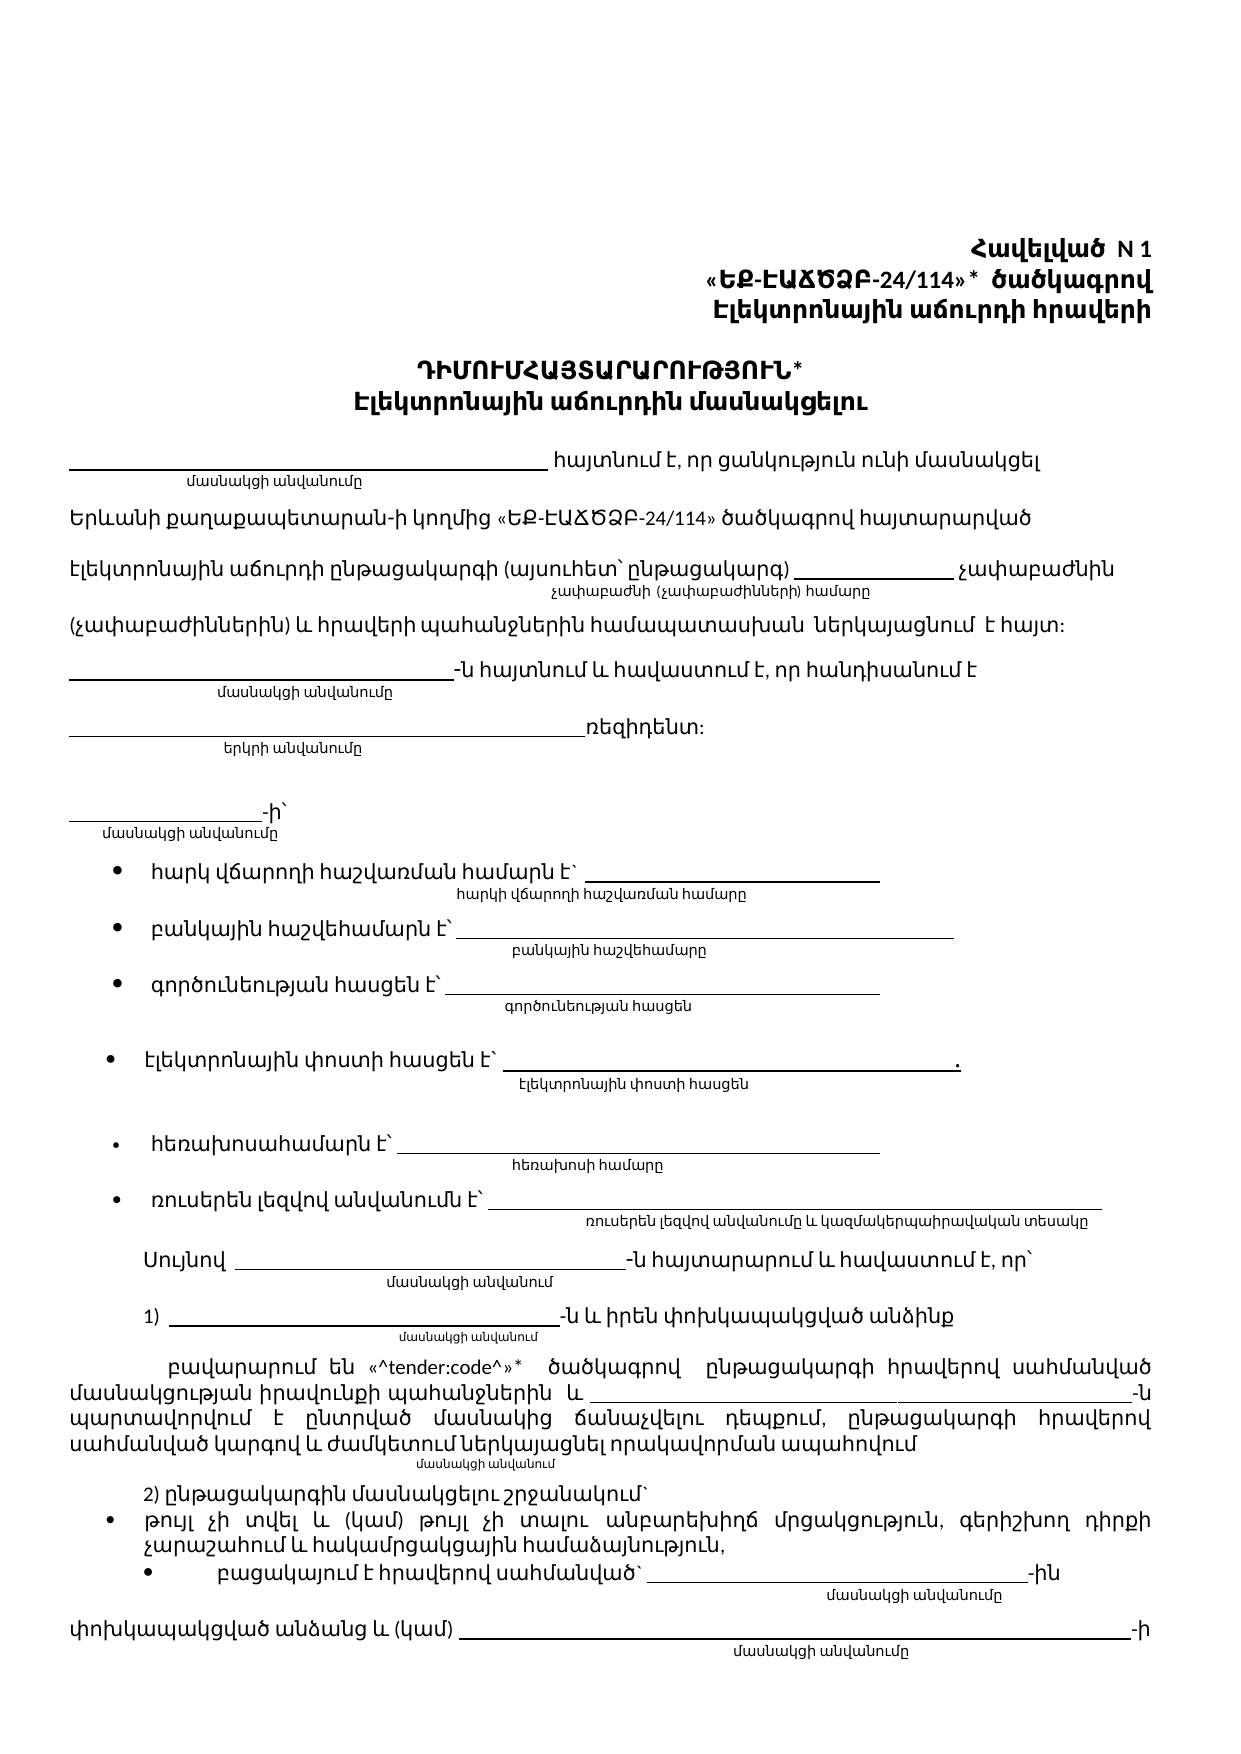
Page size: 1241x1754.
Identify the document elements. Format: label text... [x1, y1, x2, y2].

text 1) -ն և իրեն փոխկապակցված անձինք [69, 1304, 1152, 1329]
list գործունեության հասցեն է՝ [113, 972, 1152, 998]
text ԴԻՄՈՒՄՀԱՅՏԱՐԱՐՈՒԹՅՈՒՆ* [69, 356, 1152, 386]
text բավարարում են «^tender:code^»* ծածկագրով ընթացակարգի հրավերով սահմանված մասնակցության իրավունքի պահանջներին և -ն պարտավորվում է ընտրված մասնակից ճանաչվելու դեպքում, ընթացակարգի հրավերով սահմանված կարգով և ժամկետում ներկայացնել որակավորման ապահովում [69, 1354, 1152, 1456]
list բանկային հաշվեհամարն է՝ [113, 916, 1152, 941]
text էլեկտրոնային աճուրդի ընթացակարգի (այսուհետ՝ ընթացակարգ) չափաբաժնին [69, 556, 1152, 582]
text 2) ընթացակարգին մասնակցելու շրջանակում` [69, 1482, 1152, 1507]
text էլեկտրոնային փոստի հասցեն [364, 1075, 1152, 1105]
list բացակայում է հրավերով սահմանված` -ին [69, 1558, 1152, 1586]
text հայտնում է, որ ցանկություն ունի մասնակցել [69, 447, 1152, 472]
text Երևանի քաղաքապետարան-ի կողմից «ԵՔ-ԷԱՃԾՁԲ-24/114» ծածկագրով հայտարարված [69, 503, 1152, 531]
list թույլ չի տվել և (կամ) թույլ չի տալու անբարեխիղճ մրցակցություն, գերիշխող դիրքի չարաշահում և հակամրցակցային համաձայնություն, [107, 1507, 1152, 1558]
list էլեկտրոնային փոստի հասցեն է` . [107, 1041, 1152, 1075]
text Հավելված N 1 [69, 233, 1152, 264]
text հեռախոսի համարը [438, 1156, 1152, 1187]
text (չափաբաժիններին) և հրավերի պահանջներին համապատասխան ներկայացնում է հայտ: [69, 612, 1152, 638]
text -ի՝ [69, 799, 1152, 824]
text մասնակցի անվանումը [69, 684, 1152, 714]
text -ն հայտնում և հավաստում է, որ հանդիսանում է [69, 653, 1152, 684]
text երկրի անվանումը [69, 739, 1152, 770]
text մասնակցի անվանումը [69, 1586, 1152, 1616]
text մասնակցի անվանումը [69, 472, 1152, 503]
text մասնակցի անվանում [69, 1456, 1152, 1482]
text մասնակցի անվանումը [69, 824, 1152, 855]
text ռուսերեն լեզվով անվանումը և կազմակերպաիրավական տեսակը [512, 1212, 1152, 1243]
text մասնակցի անվանում [69, 1329, 1152, 1354]
subtitle Էլեկտրոնային աճուրդին մասնակցելու [69, 386, 1152, 417]
list ռուսերեն լեզվով անվանումն է՝ [113, 1187, 1152, 1212]
text «ԵՔ-ԷԱՃԾՁԲ-24/114»* ծածկագրով [69, 264, 1152, 294]
text չափաբաժնի (չափաբաժինների) համարը [69, 582, 1152, 612]
text գործունեության հասցեն [69, 998, 1152, 1028]
list հեռախոսահամարն է՝ [113, 1131, 1152, 1156]
text մասնակցի անվանում [69, 1273, 1152, 1304]
text ռեզիդենտ: [69, 714, 1152, 739]
list հարկ վճարողի հաշվառման համարն է` [113, 855, 1152, 885]
text Էլեկտրոնային աճուրդի հրավերի [69, 294, 1152, 325]
text Սույնով -ն հայտարարում և հավաստում է, որ՝ [69, 1243, 1152, 1273]
text մասնակցի անվանումը [69, 1642, 1152, 1672]
text հարկի վճարողի հաշվառման համարը [69, 885, 1152, 916]
text փոխկապակցված անձանց և (կամ) -ի [69, 1616, 1152, 1642]
text բանկային հաշվեհամարը [438, 941, 1152, 972]
